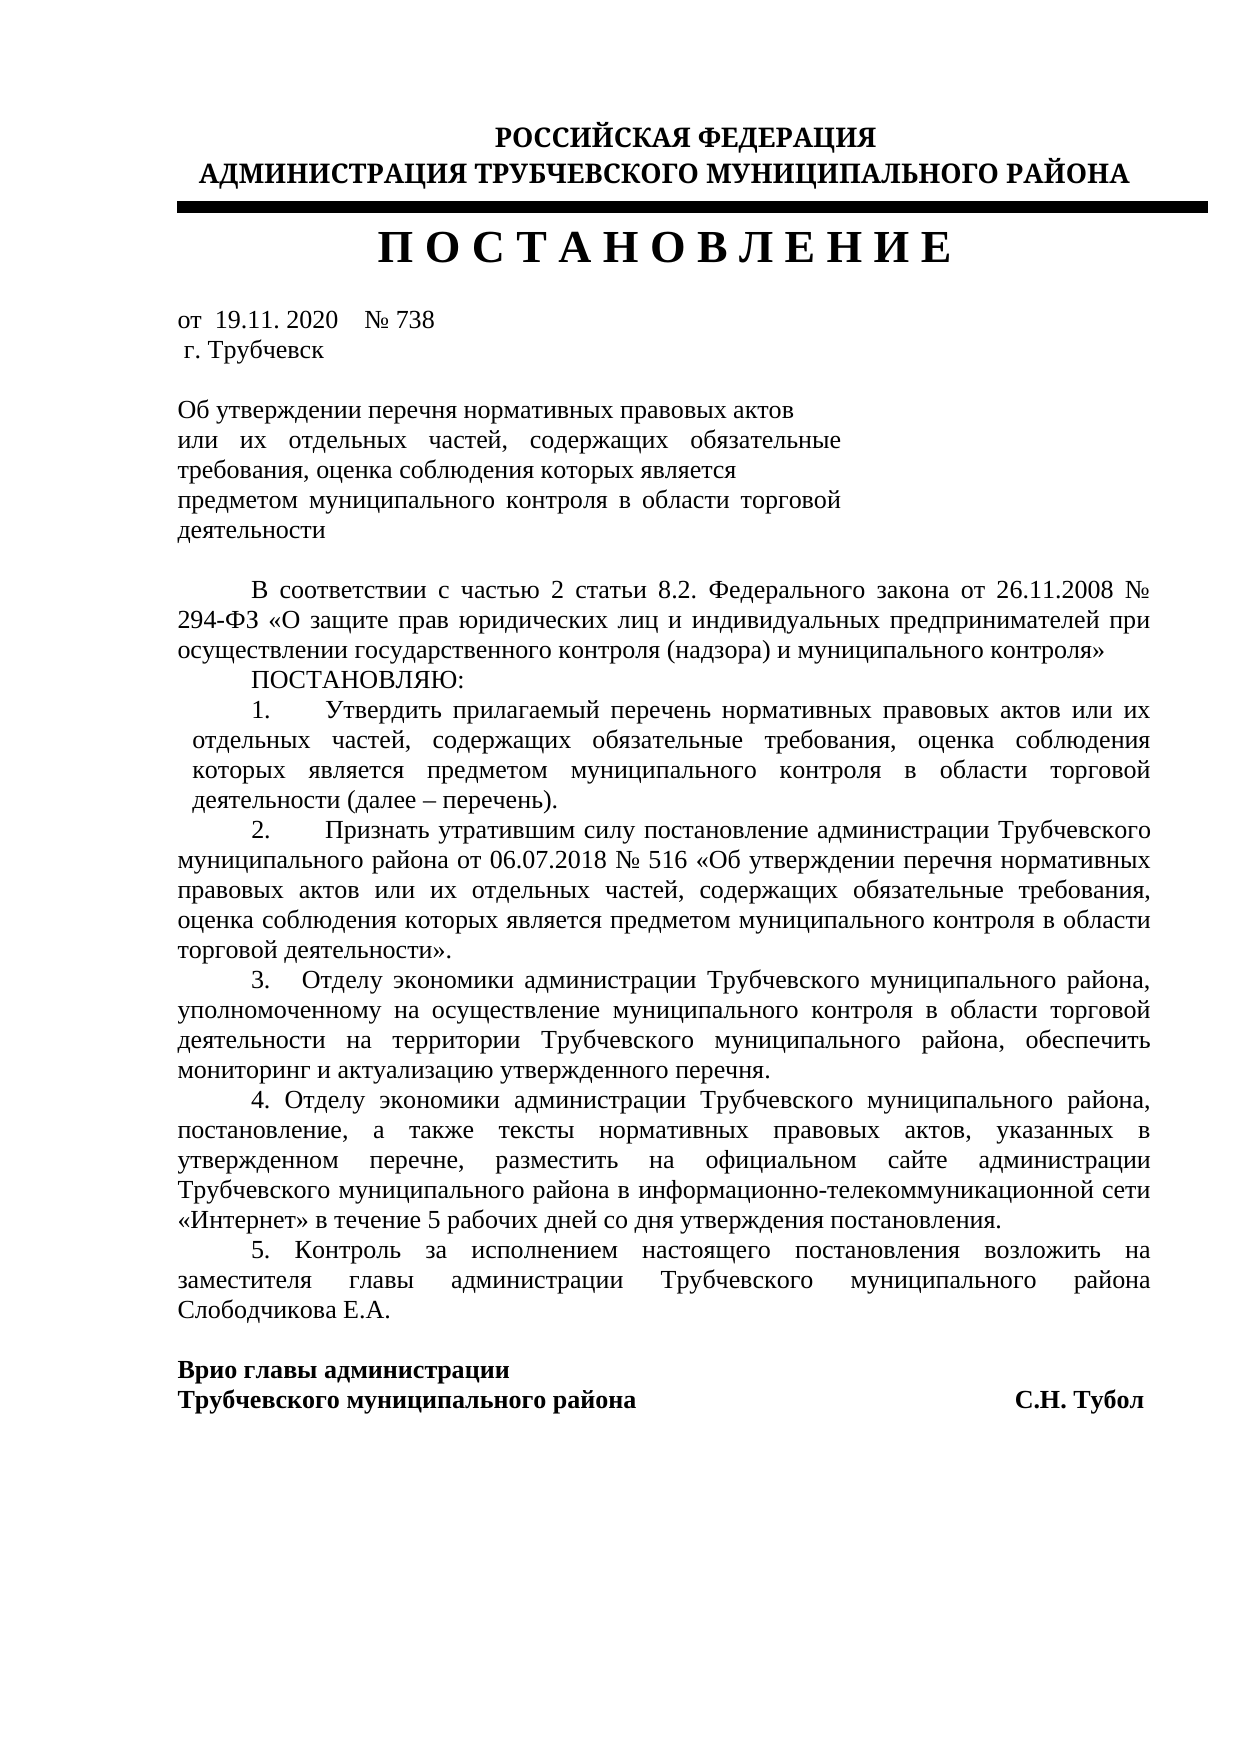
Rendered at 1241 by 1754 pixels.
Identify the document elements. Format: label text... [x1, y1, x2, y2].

text от 19.11. 2020 № 738 [177, 304, 1152, 334]
text или их отдельных частей, содержащих обязательные требования, оценка соблюдения которых является [177, 424, 842, 484]
text 4. Отделу экономики администрации Трубчевского муниципального района, постановление, а также тексты нормативных правовых актов, указанных в утвержденном перечне, разместить на официальном сайте администрации Трубчевского муниципального района в информационно-телекоммуникационной сети «Интернет» в течение 5 рабочих дней со дня утверждения постановления. [177, 1084, 1152, 1234]
text Врио главы администрации [177, 1354, 1152, 1384]
text В соответствии с частью 2 статьи 8.2. Федерального закона от 26.11.2008 № 294-ФЗ «О защите прав юридических лиц и индивидуальных предпринимателей при осуществлении государственного контроля (надзора) и муниципального контроля» [177, 574, 1152, 664]
list Утвердить прилагаемый перечень нормативных правовых актов или их отдельных частей, содержащих обязательные требования, оценка соблюдения которых является предметом муниципального контроля в области торговой деятельности (далее – перечень). [192, 694, 1152, 814]
text предметом муниципального контроля в области торговой деятельности [177, 484, 842, 544]
text П О С Т А Н О В Л Е Н И Е [177, 220, 1152, 273]
list Признать утратившим силу постановление администрации Трубчевского муниципального района от 06.07.2018 № 516 «Об утверждении перечня нормативных правовых актов или их отдельных частей, содержащих обязательные требования, оценка соблюдения которых является предметом муниципального контроля в области торговой деятельности». [177, 814, 1152, 964]
text г. Трубчевск [177, 334, 1152, 364]
text Трубчевского муниципального района С.Н. Тубол [177, 1384, 1152, 1414]
text Об утверждении перечня нормативных правовых актов [177, 394, 842, 424]
text АДМИНИСТРАЦИЯ ТРУБЧЕВСКОГО МУНИЦИПАЛЬНОГО РАЙОНА [177, 155, 1152, 192]
text РОССИЙСКАЯ ФЕДЕРАЦИЯ [177, 118, 1152, 155]
text 5. Контроль за исполнением настоящего постановления возложить на заместителя главы администрации Трубчевского муниципального района Слободчикова Е.А. [177, 1234, 1152, 1324]
text ПОСТАНОВЛЯЮ: [177, 664, 1152, 694]
text 3. Отделу экономики администрации Трубчевского муниципального района, уполномоченному на осуществление муниципального контроля в области торговой деятельности на территории Трубчевского муниципального района, обеспечить мониторинг и актуализацию утвержденного перечня. [177, 964, 1152, 1084]
